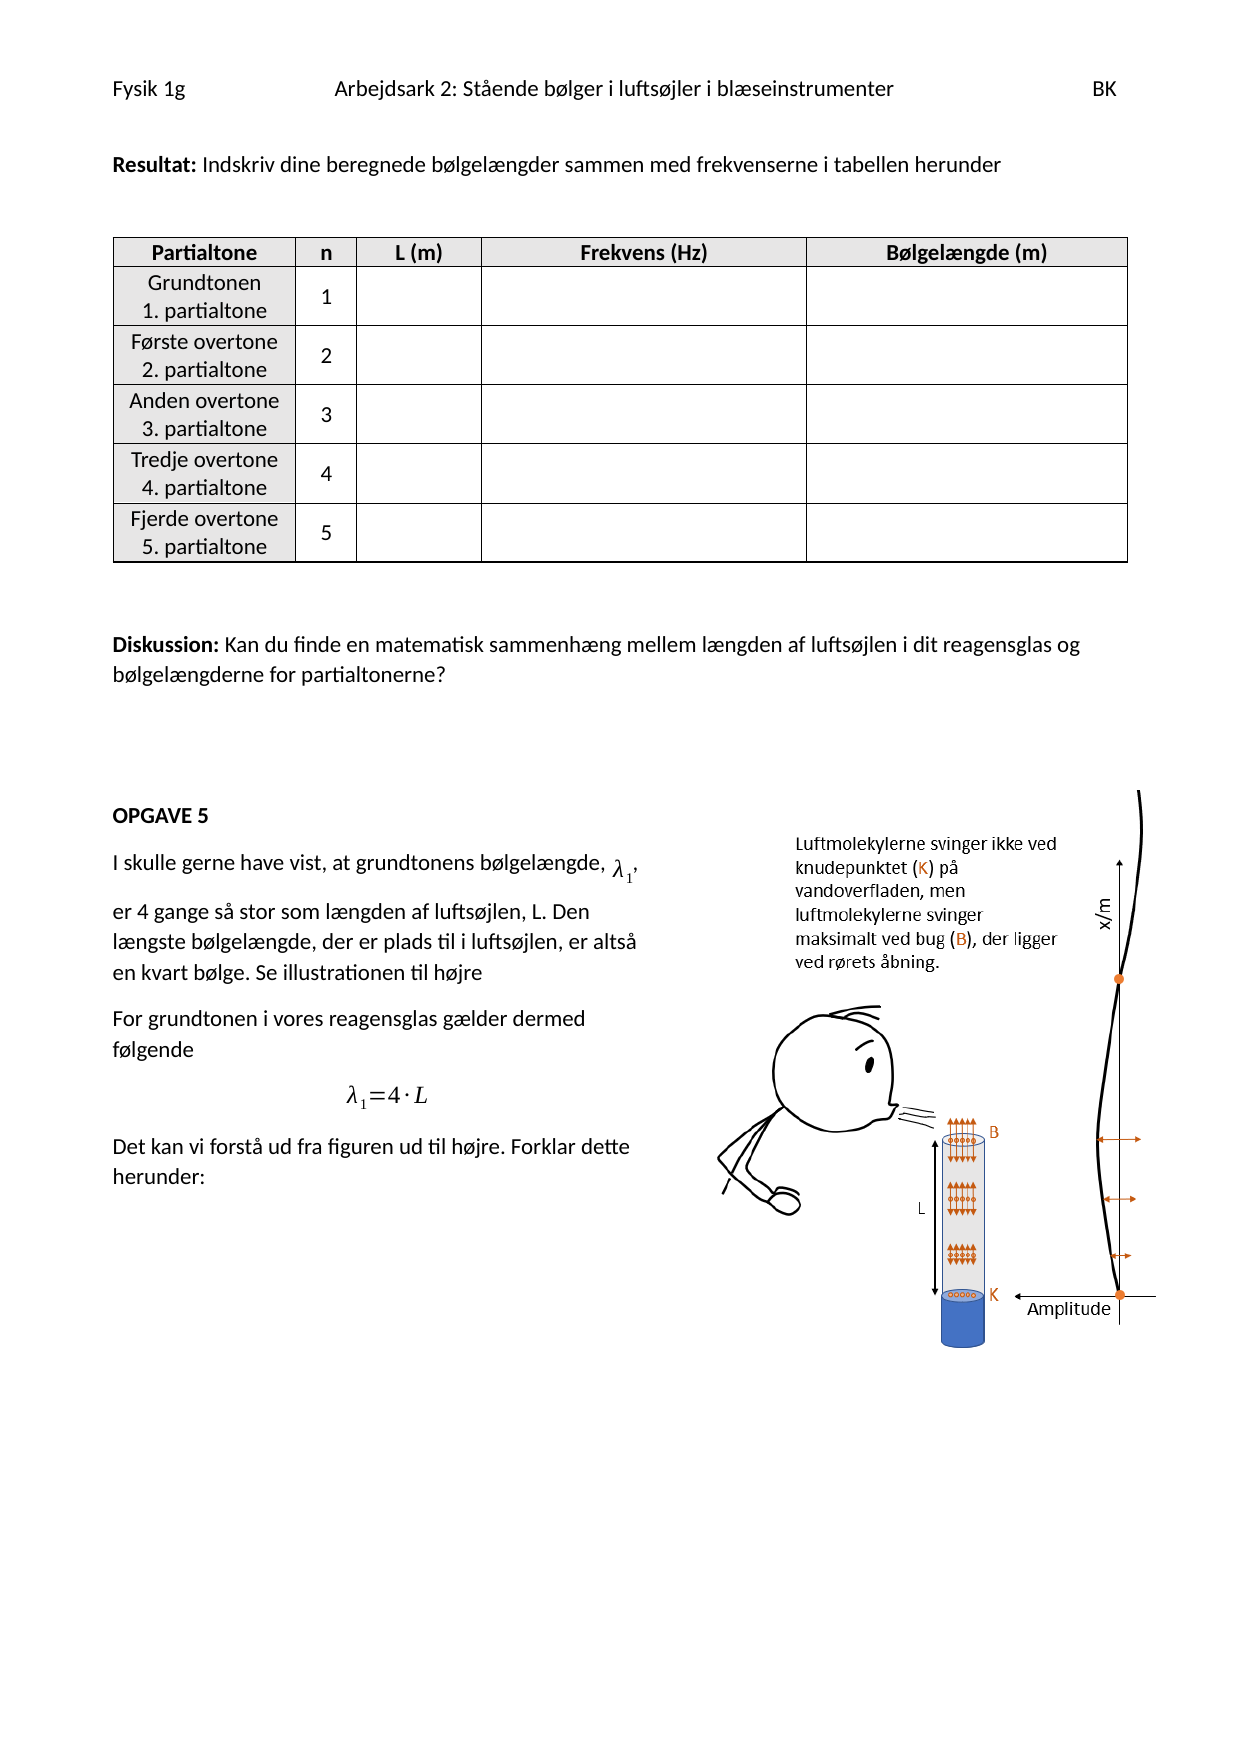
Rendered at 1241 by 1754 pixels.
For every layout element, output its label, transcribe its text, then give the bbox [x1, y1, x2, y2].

table_cell [482, 267, 806, 325]
picture [680, 790, 1158, 1352]
text OPGAVE 5 [112, 801, 680, 829]
table_cell Anden overtone 3. partialtone [114, 385, 295, 443]
table_header n [296, 238, 356, 266]
table_cell [807, 267, 1127, 325]
table_cell 2 [296, 326, 356, 384]
table_cell 4 [296, 444, 356, 502]
table_cell [357, 267, 481, 325]
table_cell Tredje overtone 4. partialtone [114, 444, 295, 502]
table_cell 1 [296, 267, 356, 325]
table_cell [482, 385, 806, 443]
table_header Bølgelængde (m) [807, 238, 1127, 266]
text For grundtonen i vores reagensglas gælder dermed følgende [112, 1004, 680, 1063]
table_cell Grundtonen 1. partialtone [114, 267, 295, 325]
table_cell Første overtone 2. partialtone [114, 326, 295, 384]
table_cell 5 [296, 504, 356, 561]
table_cell [482, 444, 806, 502]
table_header Partialtone [114, 238, 295, 266]
table_cell [357, 444, 481, 502]
text Diskussion: Kan du finde en matematisk sammenhæng mellem længden af luftsøjlen i dit reagensglas og bølgelængderne for partialtonerne? [112, 630, 1128, 689]
table_cell 3 [296, 385, 356, 443]
table_header Frekvens (Hz) [482, 238, 806, 266]
table_header L (m) [357, 238, 481, 266]
table_cell [357, 326, 481, 384]
table_cell [357, 385, 481, 443]
table_cell [482, 326, 806, 384]
table_cell [807, 385, 1127, 443]
table_cell Fjerde overtone 5. partialtone [114, 504, 295, 561]
text Det kan vi forstå ud fra figuren ud til højre. Forklar dette herunder: [112, 1132, 680, 1190]
table_cell [357, 504, 481, 561]
text I skulle gerne have vist, at grundtonens bølgelængde, , er 4 gange så stor som længden af luftsøjlen, L. Den længste bølgelængde, der er plads til i luftsøjlen, er altså en kvart bølge. Se illustrationen til højre [112, 848, 680, 986]
table_cell [807, 326, 1127, 384]
text Resultat: Indskriv dine beregnede bølgelængder sammen med frekvenserne i tabellen herunder [112, 150, 1128, 178]
table_cell [807, 444, 1127, 502]
table_cell [482, 504, 806, 561]
table_cell [807, 504, 1127, 561]
